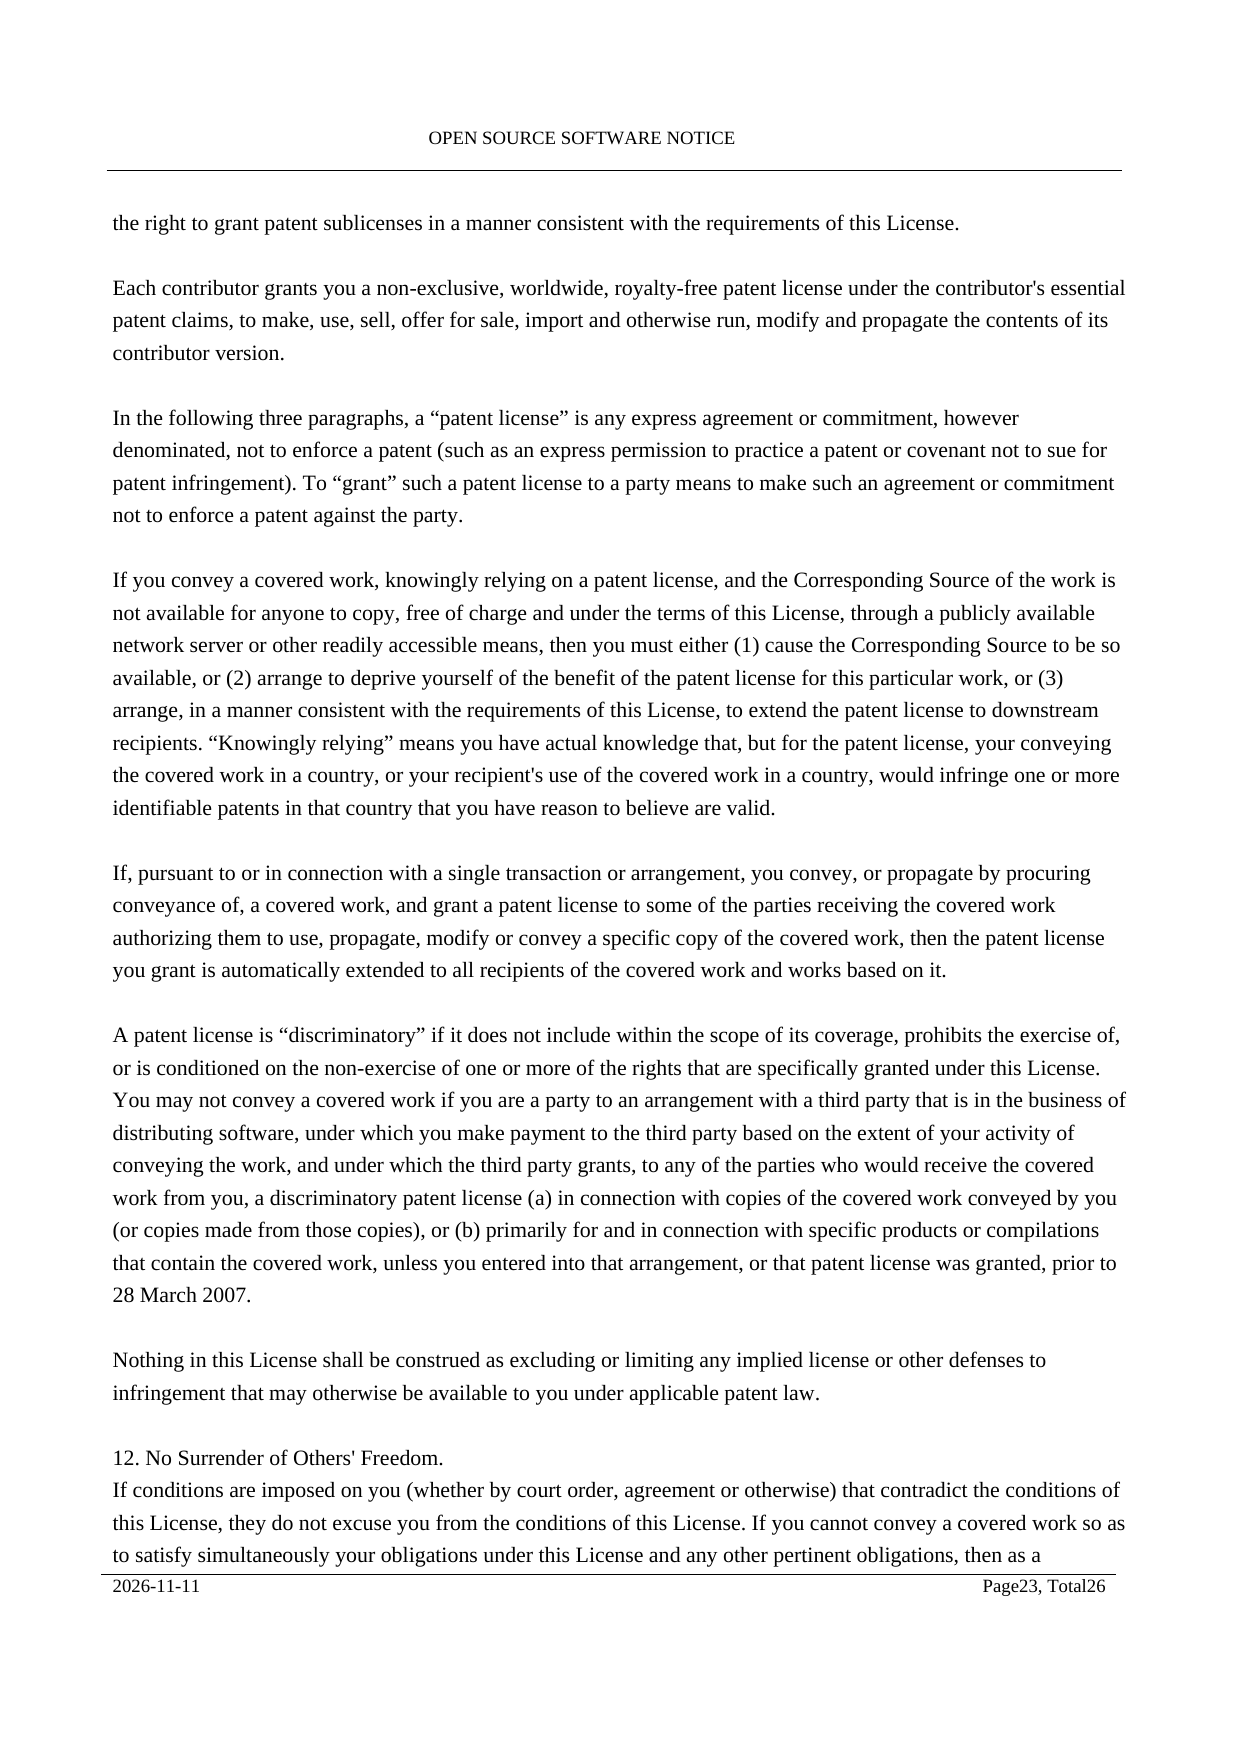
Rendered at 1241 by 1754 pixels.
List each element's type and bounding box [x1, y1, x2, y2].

text [112, 206, 1128, 1571]
